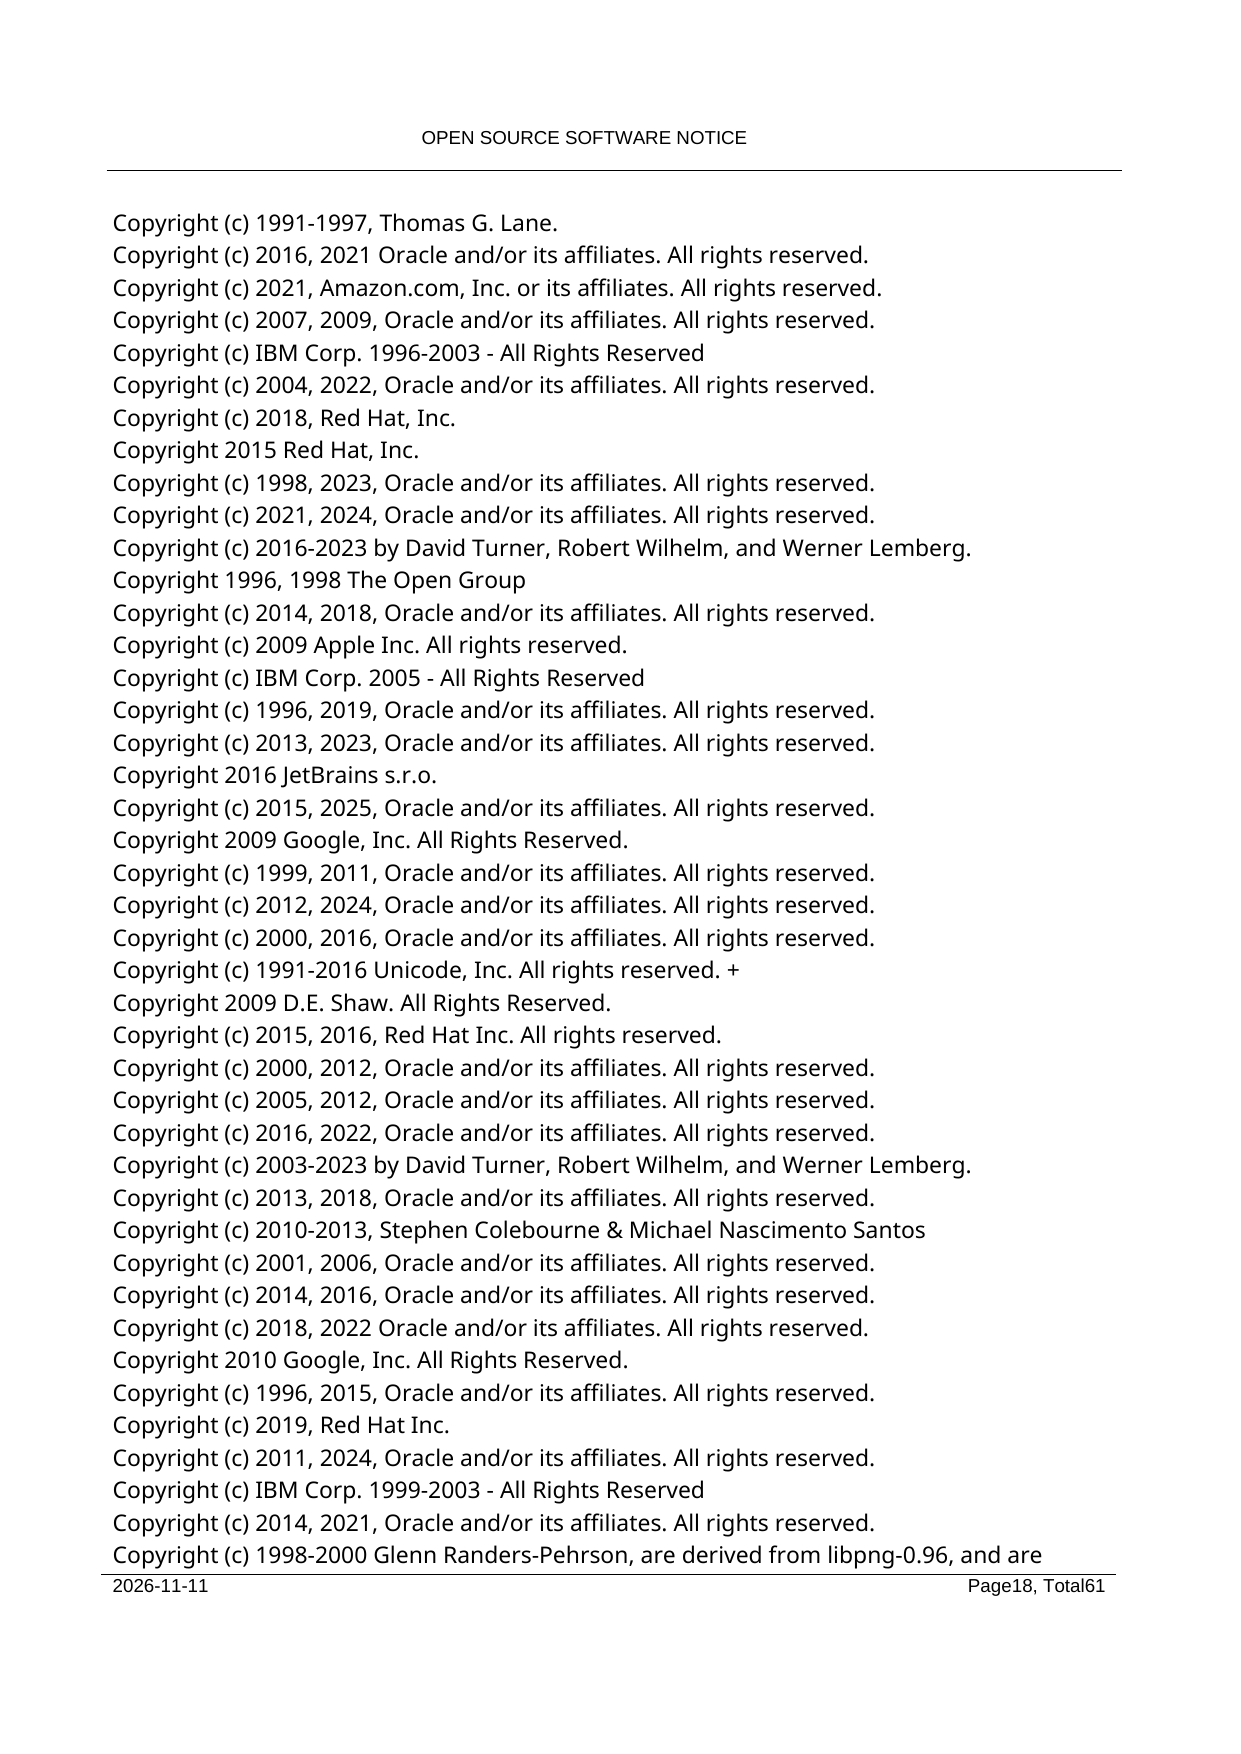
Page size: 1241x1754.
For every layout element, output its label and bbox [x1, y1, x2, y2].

text [112, 206, 1128, 1571]
